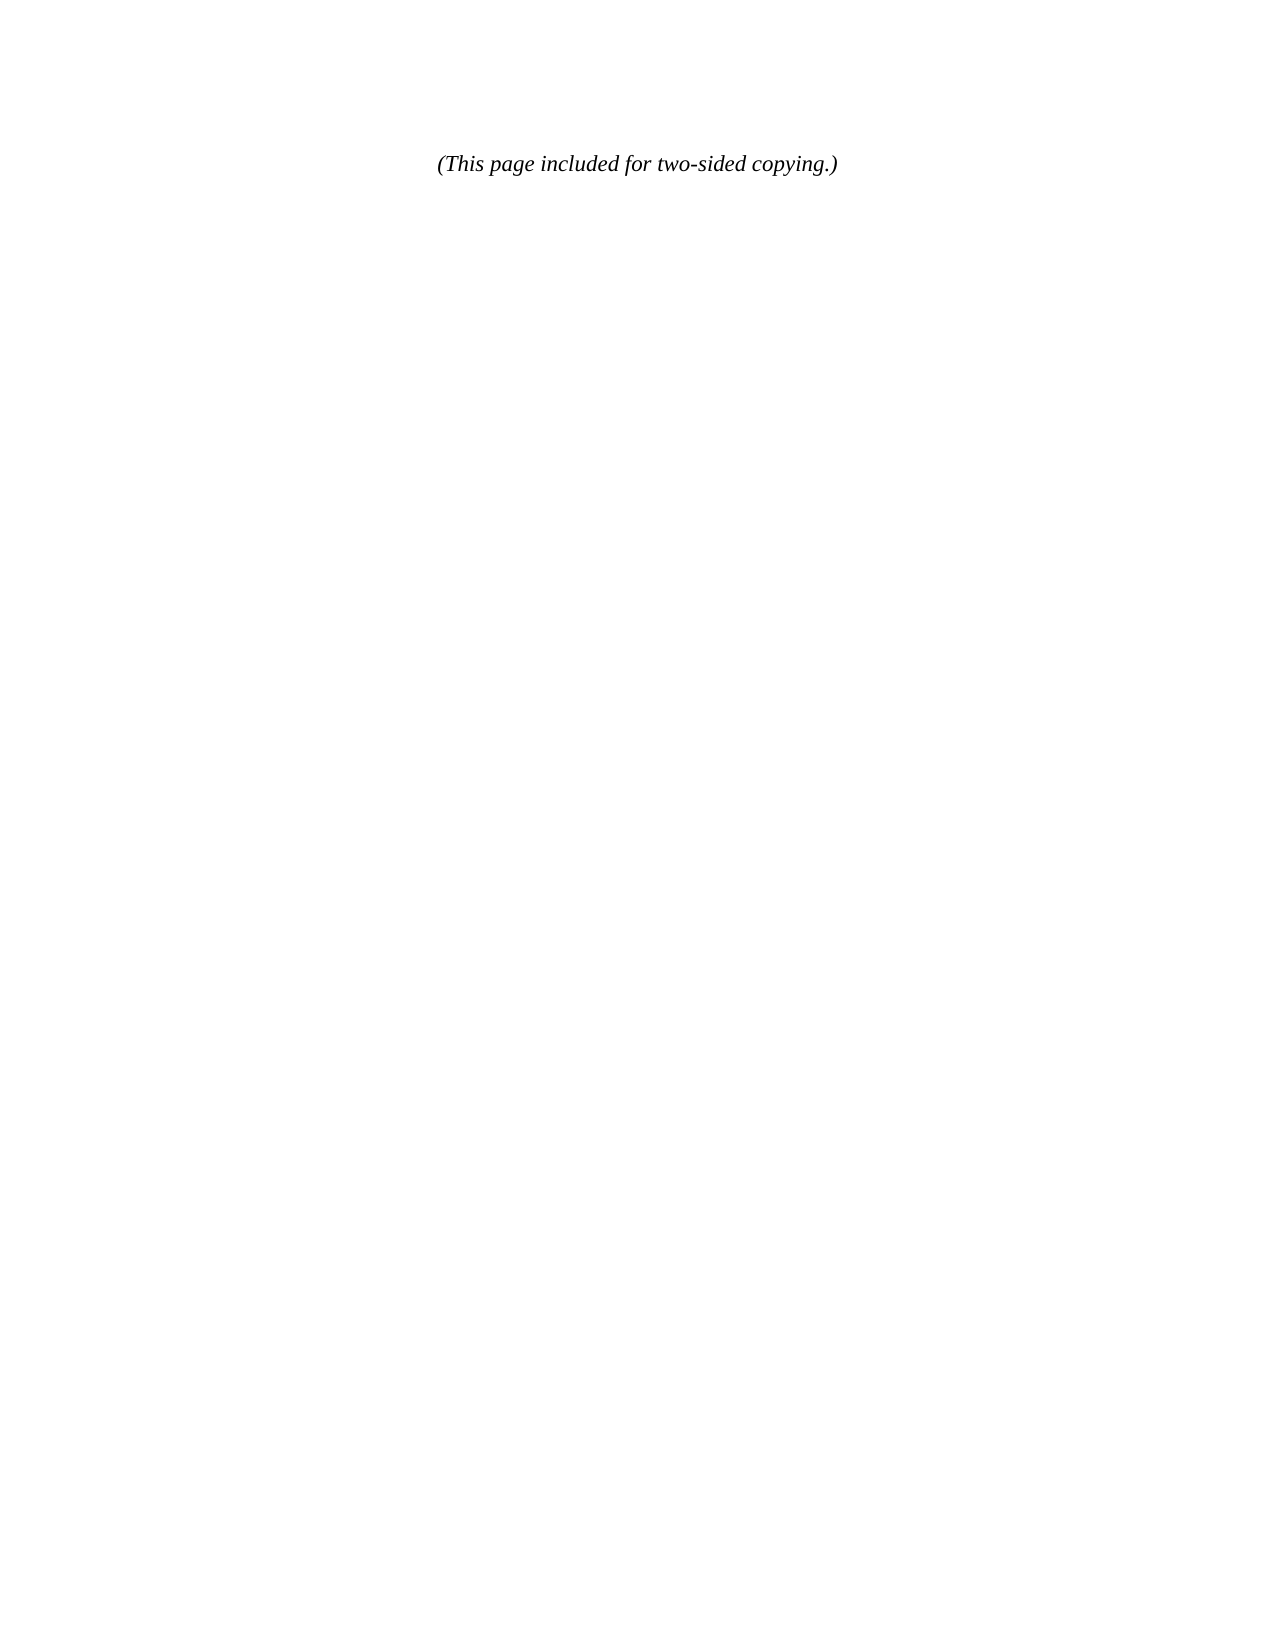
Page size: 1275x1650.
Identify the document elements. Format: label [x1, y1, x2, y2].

text [150, 150, 1125, 176]
